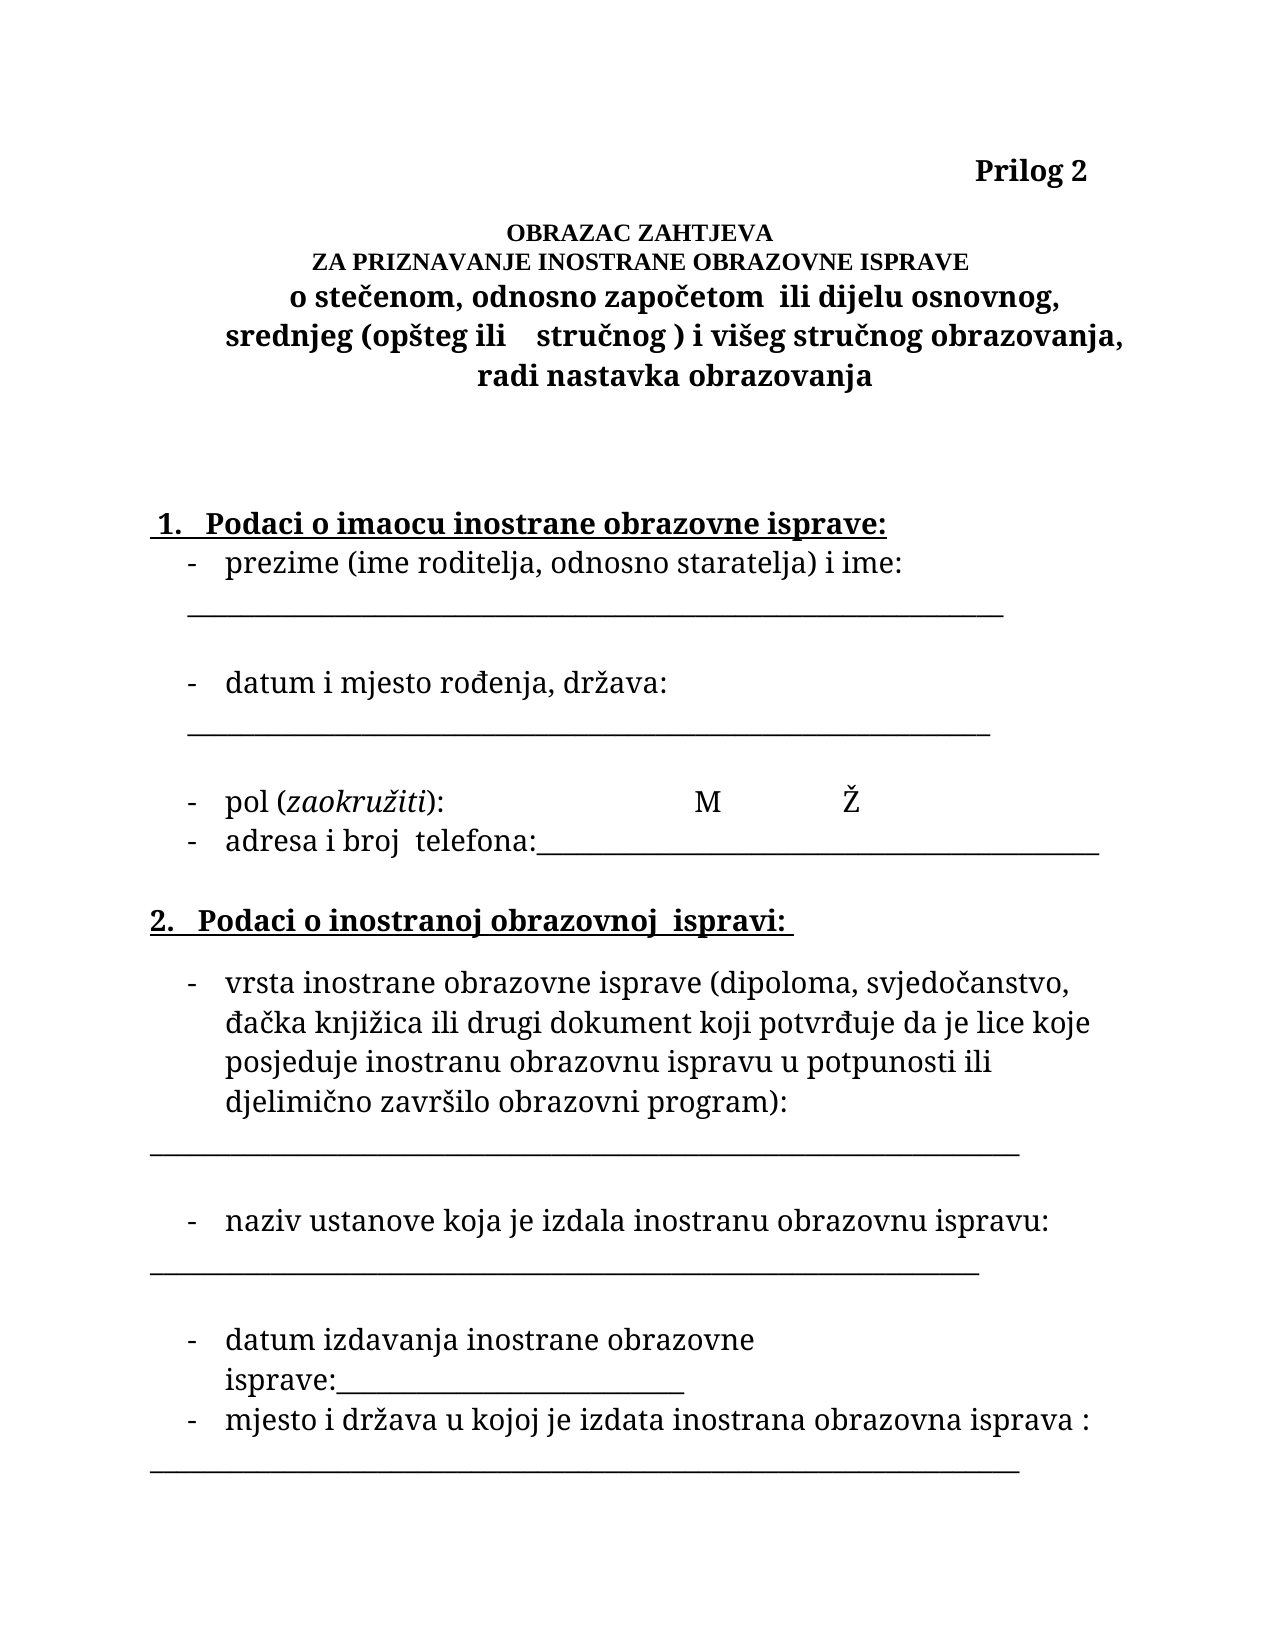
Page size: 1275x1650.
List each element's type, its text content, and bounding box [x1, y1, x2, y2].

list vrsta inostrane obrazovne isprave (dipoloma, svjedočanstvo, đačka knjižica ili drugi dokument koji potvrđuje da je lice koje posjeduje inostranu obrazovnu ispravu u potpunosti ili djelimično završilo obrazovni program): [187, 962, 1125, 1121]
text 1. Podaci o imaocu inostrane obrazovne isprave: [150, 503, 1125, 543]
list naziv ustanove koja je izdala inostranu obrazovnu ispravu: [187, 1201, 1125, 1240]
text OBRAZAC ZAHTJEVA [150, 218, 1125, 247]
text _____________________________________________________________ [187, 582, 1125, 622]
list datum i mjesto rođenja, država: [187, 662, 1125, 702]
list adresa i broj telefona:__________________________________________ [187, 821, 1125, 860]
text _________________________________________________________________ [150, 1439, 1125, 1478]
list pol (zaokružiti): M Ž [187, 781, 1125, 821]
text _________________________________________________________________ [150, 1121, 1125, 1161]
list datum izdavanja inostrane obrazovne isprave:__________________________ [187, 1319, 1125, 1399]
list mjesto i država u kojoj je izdata inostrana obrazovna isprava : [187, 1399, 1125, 1439]
text ______________________________________________________________ [150, 1240, 1125, 1280]
text 2. Podaci o inostranoj obrazovnoj ispravi: [150, 900, 1125, 940]
text ZA PRIZNAVANJE INOSTRANE OBRAZOVNE ISPRAVE [150, 247, 1125, 276]
subtitle o stečenom, odnosno započetom ili dijelu osnovnog, srednjeg (opšteg ili stručnog ) i višeg stručnog obrazovanja, radi nastavka obrazovanja [225, 276, 1125, 395]
text ____________________________________________________________ [187, 702, 1125, 741]
list prezime (ime roditelja, odnosno staratelja) i ime: [187, 543, 1125, 582]
subtitle Prilog 2 [150, 150, 1125, 190]
